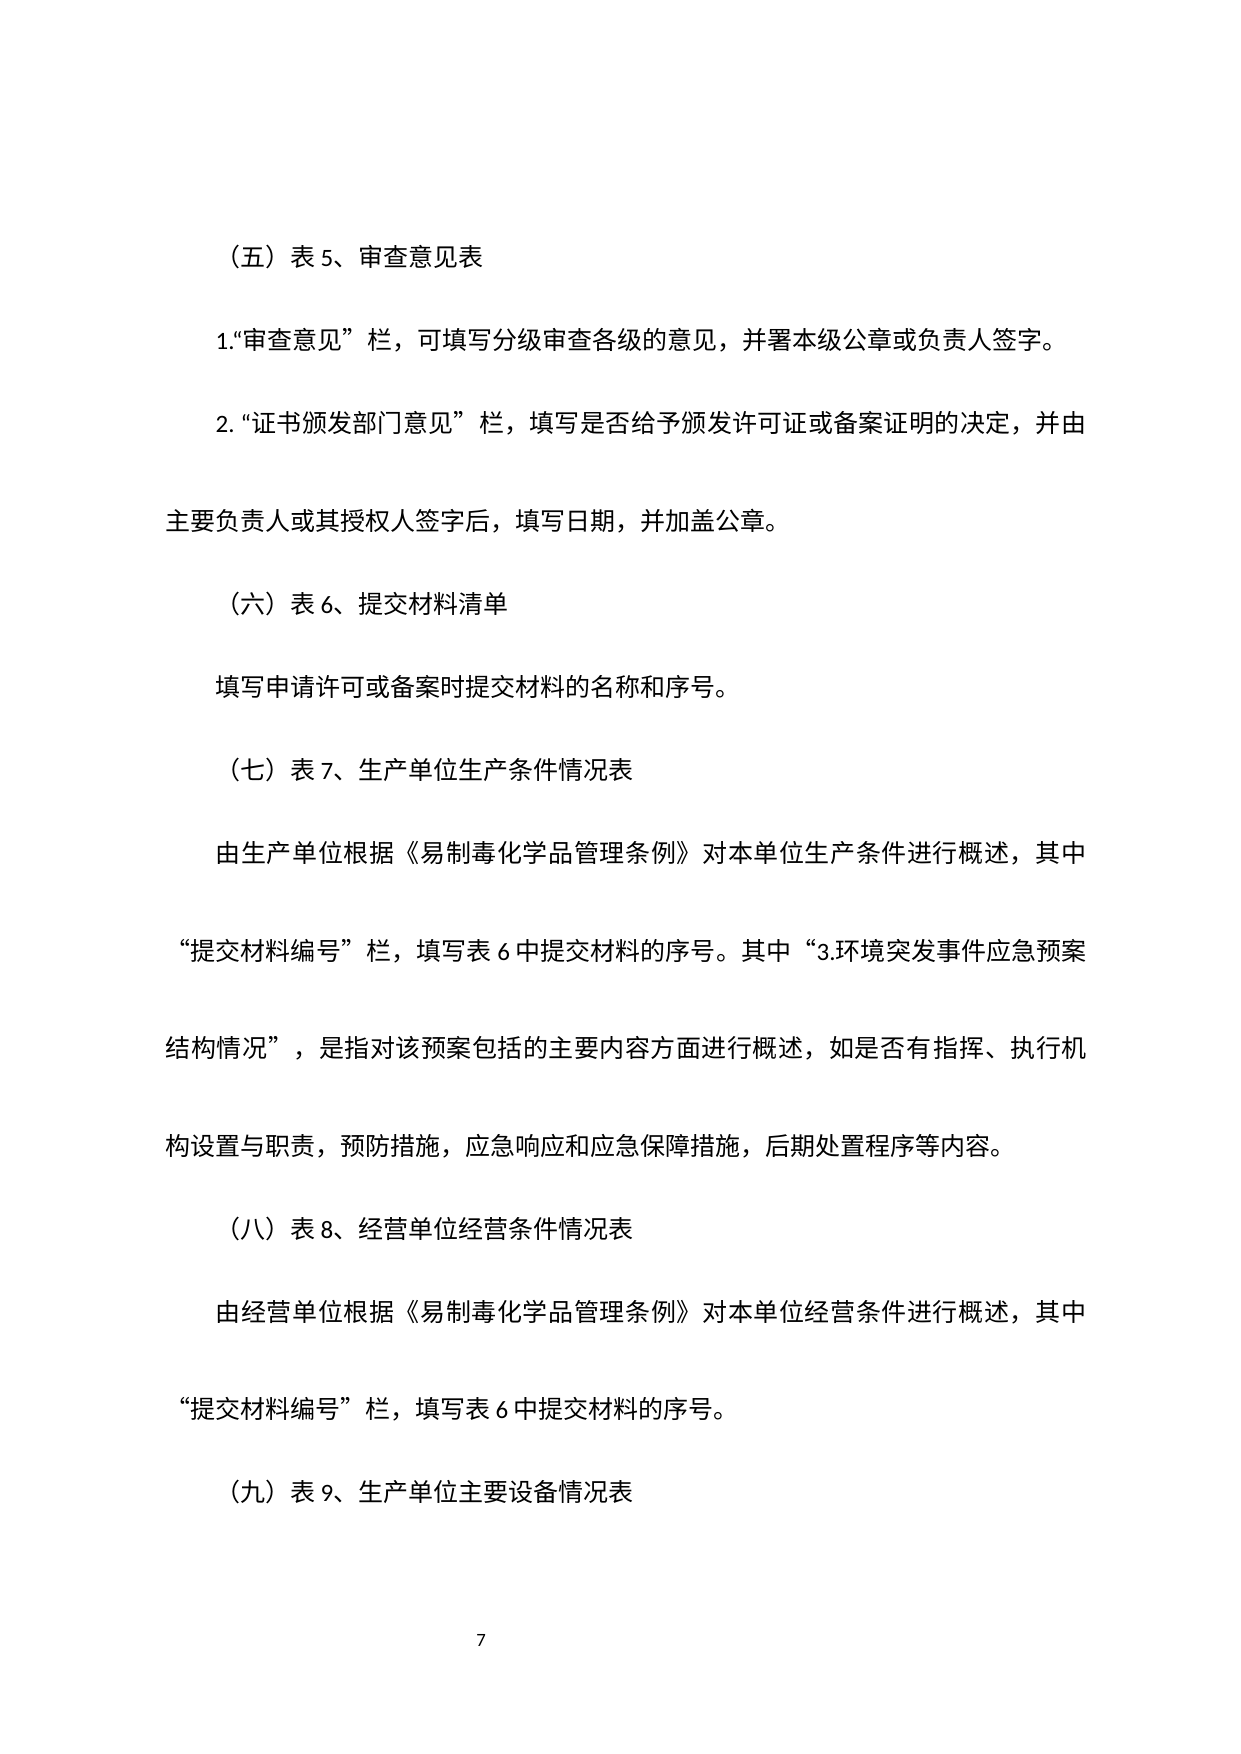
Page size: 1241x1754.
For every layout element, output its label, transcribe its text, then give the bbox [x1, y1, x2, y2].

text 2. “证书颁发部门意见”栏，填写是否给予颁发许可证或备案证明的决定，并由主要负责人或其授权人签字后，填写日期，并加盖公章。 [165, 389, 1087, 552]
text （六）表6、提交材料清单 [165, 570, 1087, 635]
text （五）表5、审查意见表 [165, 223, 1087, 288]
text 1.“审查意见”栏，可填写分级审查各级的意见，并署本级公章或负责人签字。 [165, 306, 1087, 371]
text 填写申请许可或备案时提交材料的名称和序号。 [165, 653, 1087, 718]
text （九）表9、生产单位主要设备情况表 [165, 1458, 1087, 1523]
text （八）表8、经营单位经营条件情况表 [165, 1195, 1087, 1260]
text 由经营单位根据《易制毒化学品管理条例》对本单位经营条件进行概述，其中“提交材料编号”栏，填写表6中提交材料的序号。 [165, 1278, 1087, 1440]
text （七）表7、生产单位生产条件情况表 [165, 736, 1087, 801]
text 由生产单位根据《易制毒化学品管理条例》对本单位生产条件进行概述，其中“提交材料编号”栏，填写表6中提交材料的序号。其中“3.环境突发事件应急预案结构情况”，是指对该预案包括的主要内容方面进行概述，如是否有指挥、执行机构设置与职责，预防措施，应急响应和应急保障措施，后期处置程序等内容。 [165, 819, 1087, 1177]
